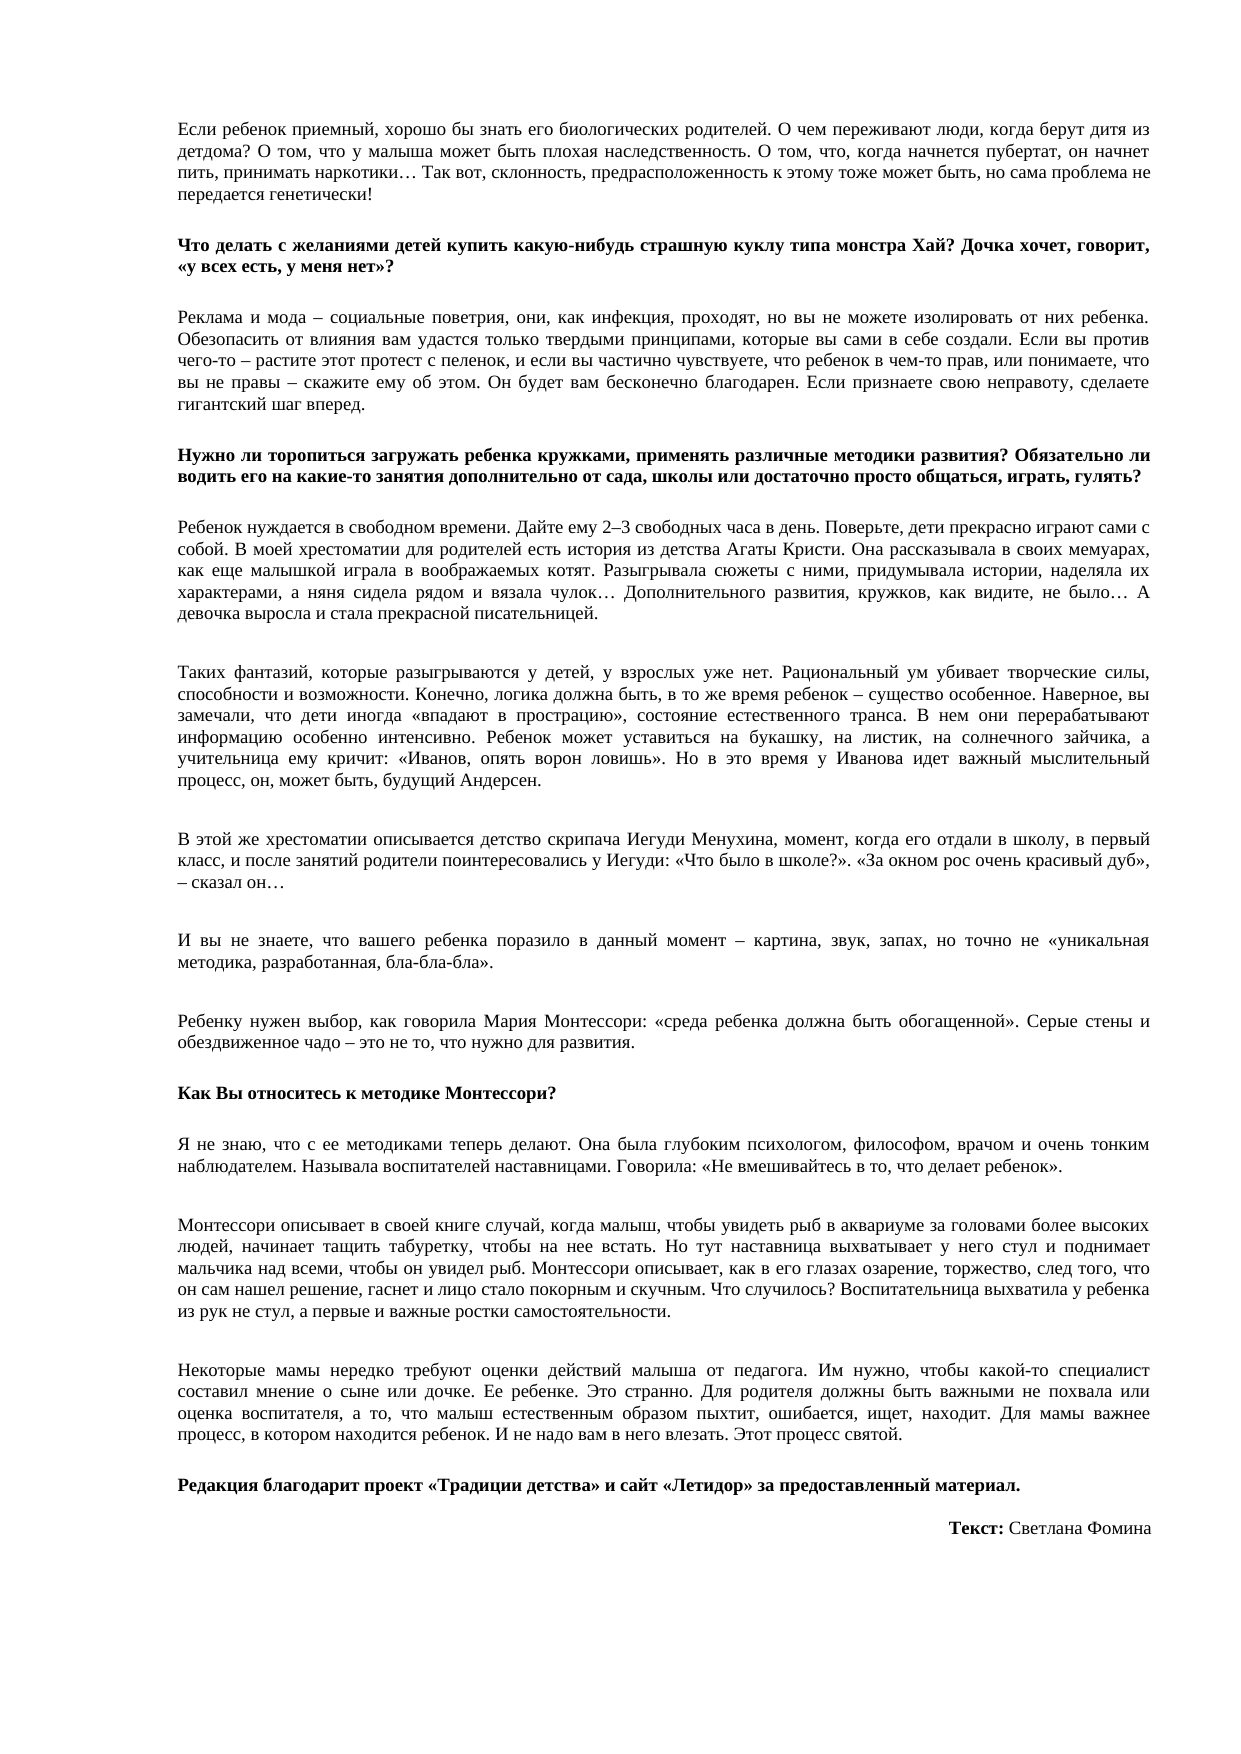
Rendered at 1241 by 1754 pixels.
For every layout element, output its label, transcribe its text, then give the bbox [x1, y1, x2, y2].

text Монтессори описывает в своей книге случай, когда малыш, чтобы увидеть рыб в аквариуме за головами более высоких людей, начинает тащить табуретку, чтобы на нее встать. Но тут наставница выхватывает у него стул и поднимает мальчика над всеми, чтобы он увидел рыб. Монтессори описывает, как в его глазах озарение, торжество, след того, что он сам нашел решение, гаснет и лицо стало покорным и скучным. Что случилось? Воспитательница выхватила у ребенка из рук не стул, а первые и важные ростки самостоятельности. [177, 1213, 1152, 1321]
text Нужно ли торопиться загружать ребенка кружками, применять различные методики развития? Обязательно ли водить его на какие-то занятия дополнительно от сада, школы или достаточно просто общаться, играть, гулять? [177, 443, 1152, 487]
text Редакция благодарит проект «Традиции детства» и сайт «Летидор» за предоставленный материал. [177, 1474, 1152, 1496]
text Текст: Светлана Фомина [177, 1517, 1152, 1539]
text Ребенок нуждается в свободном времени. Дайте ему 2–3 свободных часа в день. Поверьте, дети прекрасно играют сами с собой. В моей хрестоматии для родителей есть история из детства Агаты Кристи. Она рассказывала в своих мемуарах, как еще малышкой играла в воображаемых котят. Разыгрывала сюжеты с ними, придумывала истории, наделяла их характерами, а няня сидела рядом и вязала чулок… Дополнительного развития, кружков, как видите, не было… А девочка выросла и стала прекрасной писательницей. [177, 516, 1152, 624]
text И вы не знаете, что вашего ребенка поразило в данный момент – картина, звук, запах, но точно не «уникальная методика, разработанная, бла-бла-бла». [177, 929, 1152, 972]
text Если ребенок приемный, хорошо бы знать его биологических родителей. О чем переживают люди, когда берут дитя из детдома? О том, что у малыша может быть плохая наследственность. О том, что, когда начнется пубертат, он начнет пить, принимать наркотики… Так вот, склонность, предрасположенность к этому тоже может быть, но сама проблема не передается генетически! [177, 118, 1152, 204]
text Как Вы относитесь к методике Монтессори? [177, 1082, 1152, 1104]
text Я не знаю, что с ее методиками теперь делают. Она была глубоким психологом, философом, врачом и очень тонким наблюдателем. Называла воспитателей наставницами. Говорила: «Не вмешивайтесь в то, что делает ребенок». [177, 1133, 1152, 1176]
text Реклама и мода – социальные поветрия, они, как инфекция, проходят, но вы не можете изолировать от них ребенка. Обезопасить от влияния вам удастся только твердыми принципами, которые вы сами в себе создали. Если вы против чего-то – растите этот протест с пеленок, и если вы частично чувствуете, что ребенок в чем-то прав, или понимаете, что вы не правы – скажите ему об этом. Он будет вам бесконечно благодарен. Если признаете свою неправоту, сделаете гигантский шаг вперед. [177, 306, 1152, 414]
text Некоторые мамы нередко требуют оценки действий малыша от педагога. Им нужно, чтобы какой-то специалист составил мнение о сыне или дочке. Ее ребенке. Это странно. Для родителя должны быть важными не похвала или оценка воспитателя, а то, что малыш естественным образом пыхтит, ошибается, ищет, находит. Для мамы важнее процесс, в котором находится ребенок. И не надо вам в него влезать. Этот процесс святой. [177, 1358, 1152, 1445]
text В этой же хрестоматии описывается детство скрипача Иегуди Менухина, момент, когда его отдали в школу, в первый класс, и после занятий родители поинтересовались у Иегуди: «Что было в школе?». «За окном рос очень красивый дуб», – сказал он… [177, 827, 1152, 892]
text Таких фантазий, которые разыгрываются у детей, у взрослых уже нет. Рациональный ум убивает творческие силы, способности и возможности. Конечно, логика должна быть, в то же время ребенок – существо особенное. Наверное, вы замечали, что дети иногда «впадают в прострацию», состояние естественного транса. В нем они перерабатывают информацию особенно интенсивно. Ребенок может уставиться на букашку, на листик, на солнечного зайчика, а учительница ему кричит: «Иванов, опять ворон ловишь». Но в это время у Иванова идет важный мыслительный процесс, он, может быть, будущий Андерсен. [177, 661, 1152, 790]
text Что делать с желаниями детей купить какую-нибудь страшную куклу типа монстра Хай? Дочка хочет, говорит, «у всех есть, у меня нет»? [177, 234, 1152, 277]
text Ребенку нужен выбор, как говорила Мария Монтессори: «среда ребенка должна быть обогащенной». Серые стены и обездвиженное чадо – это не то, что нужно для развития. [177, 1010, 1152, 1053]
